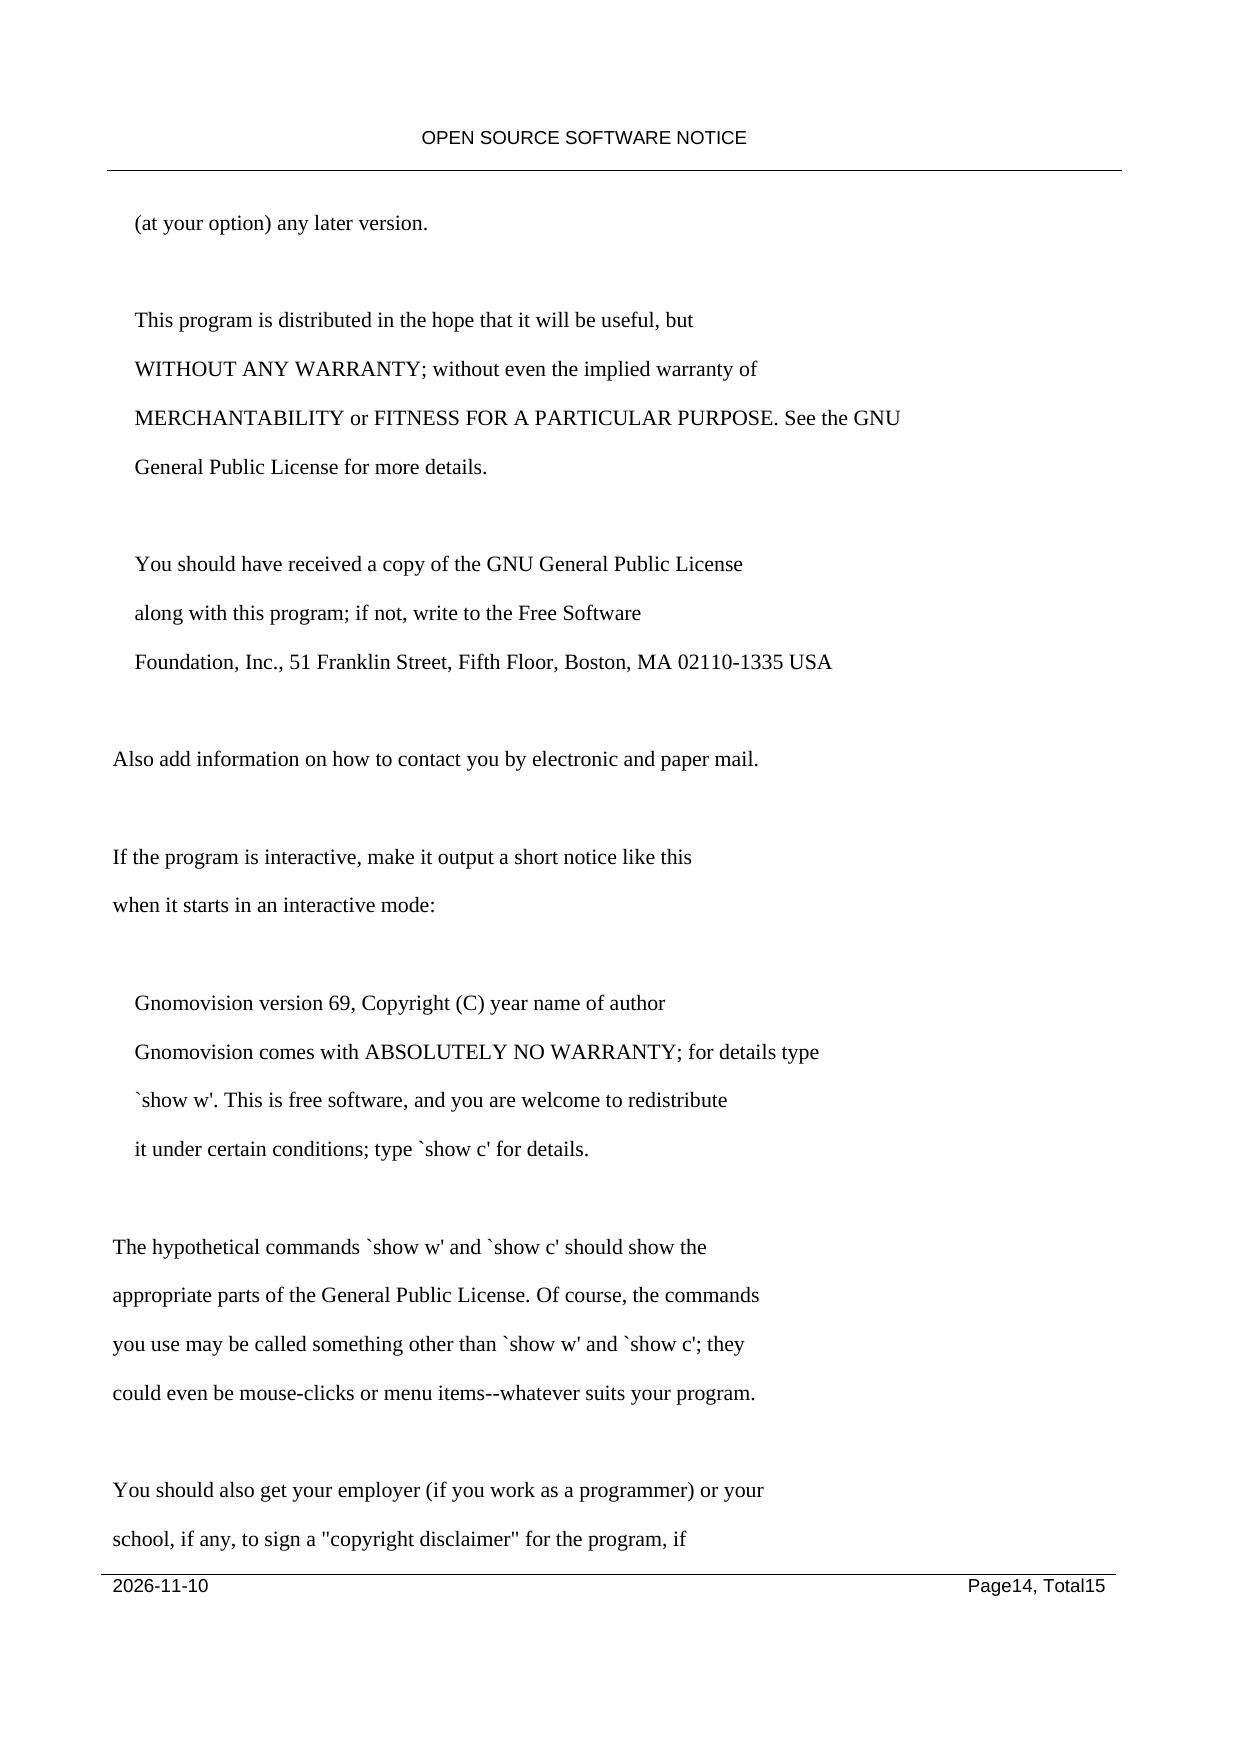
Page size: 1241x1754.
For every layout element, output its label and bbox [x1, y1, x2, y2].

text [112, 206, 1128, 1555]
